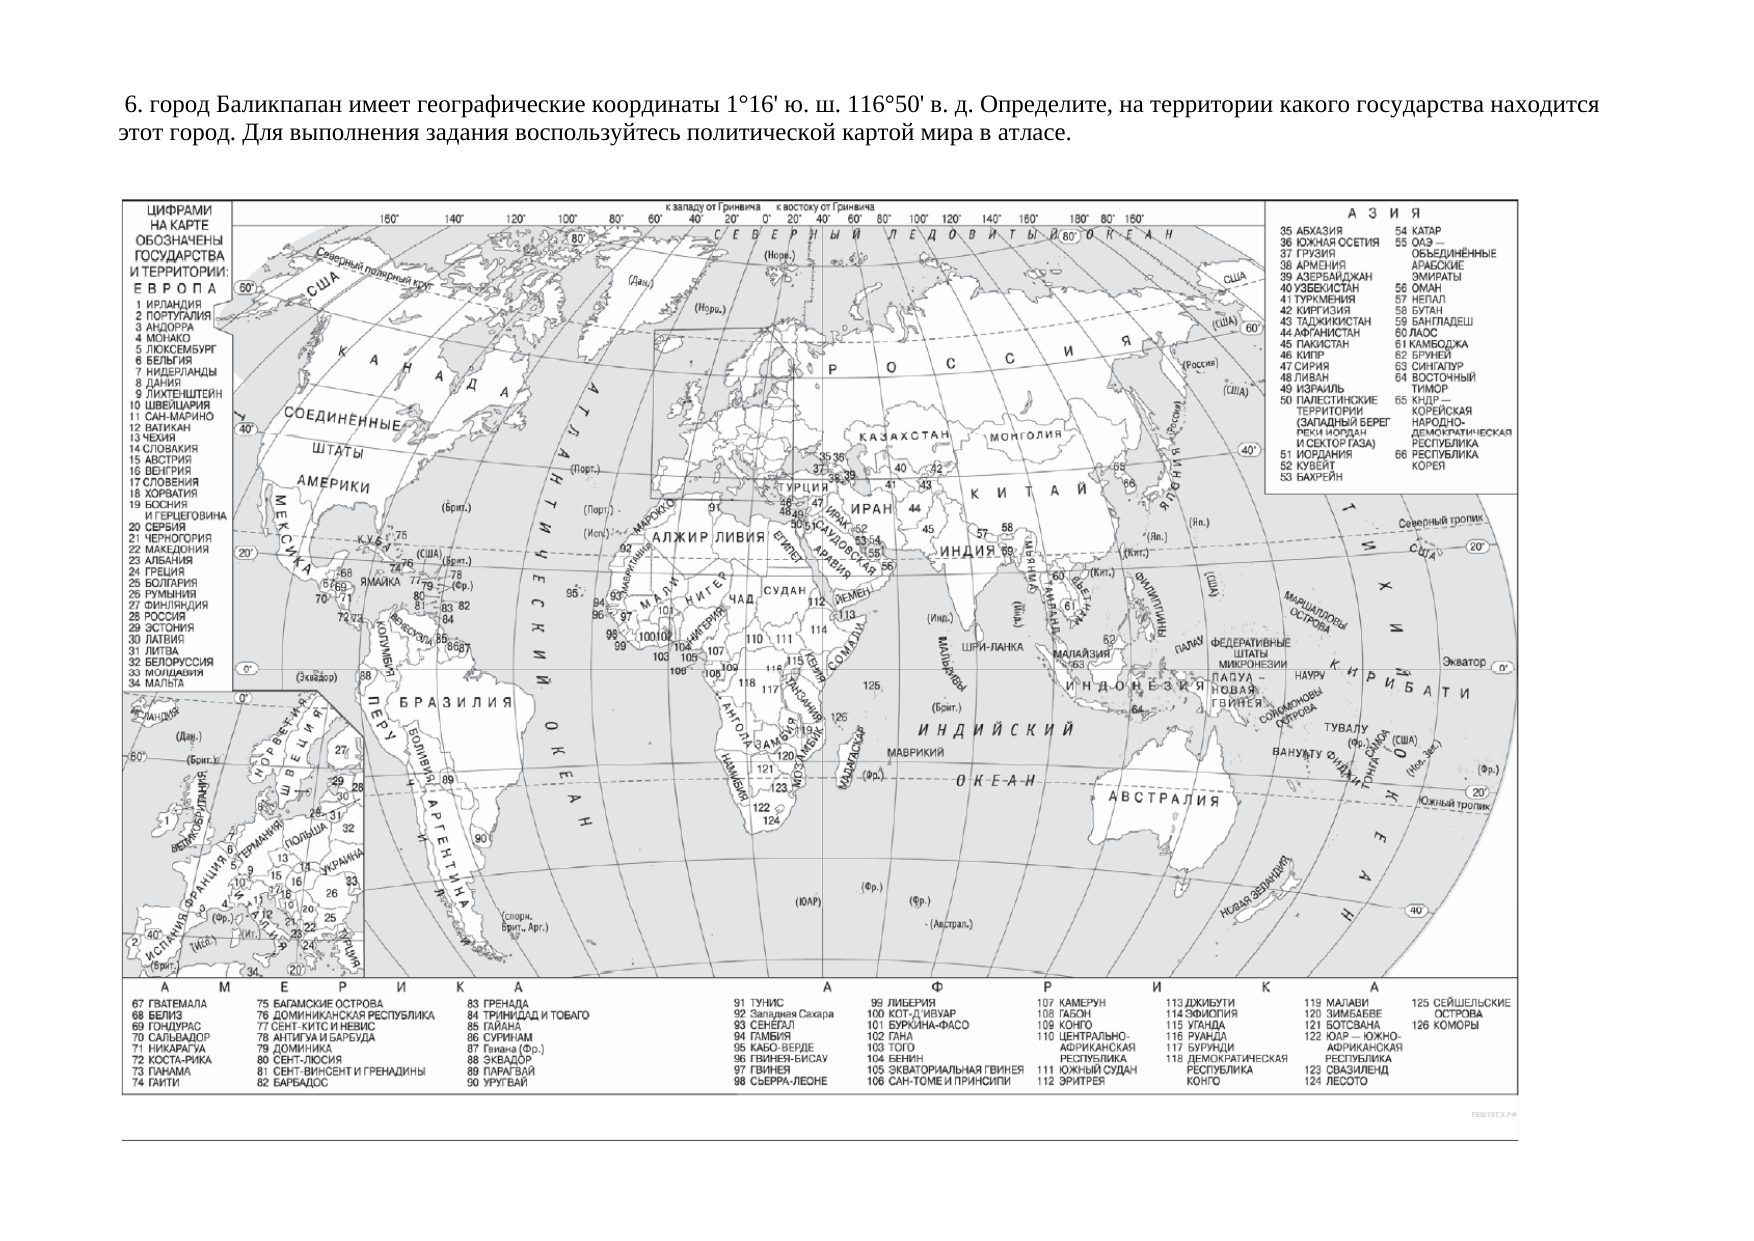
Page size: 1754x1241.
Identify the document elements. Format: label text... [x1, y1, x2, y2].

text 6. город Баликпапан имеет географические координаты 1°16' ю. ш. 116°50' в. д. Определите, на территории какого государства находится этот город. Для выполнения задания воспользуйтесь политической картой мира в атласе. [118, 89, 1636, 146]
picture [121, 199, 1518, 1139]
